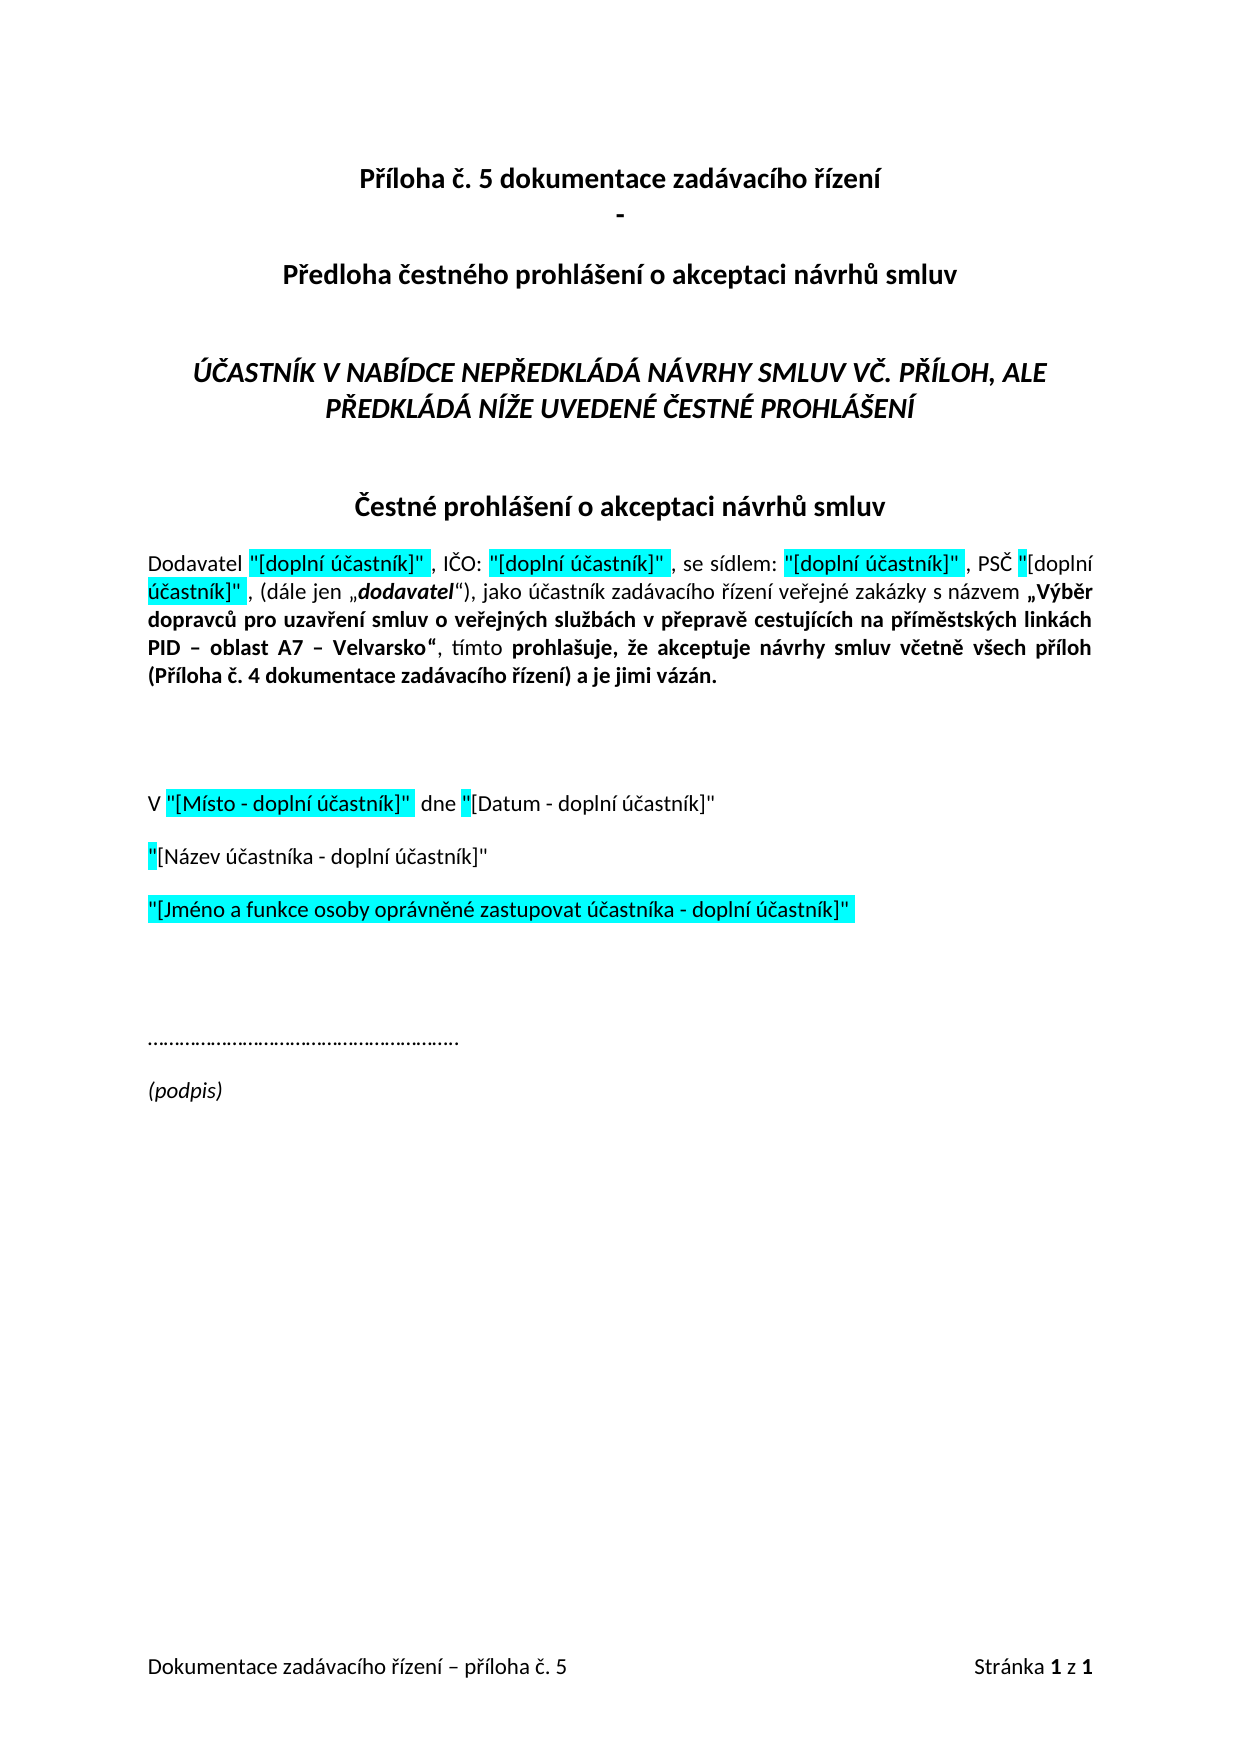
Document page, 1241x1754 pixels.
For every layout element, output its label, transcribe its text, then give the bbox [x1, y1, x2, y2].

text Příloha č. 5 dokumentace zadávacího řízení [148, 160, 1093, 196]
text Dodavatel , IČO: , se sídlem: , PSČ , (dále jen „dodavatel“), jako účastník zadávacího řízení veřejné zakázky s názvem „Výběr dopravců pro uzavření smluv o veřejných službách v přepravě cestujících na příměstských linkách PID – oblast A7 – Velvarsko“, tímto prohlašuje, že akceptuje návrhy smluv včetně všech příloh (Příloha č. 4 dokumentace zadávacího řízení) a je jimi vázán. [148, 549, 1093, 689]
text V dne [415, 789, 461, 817]
text V dne [471, 789, 1093, 817]
text Předloha čestného prohlášení o akceptaci návrhů smluv [148, 256, 1093, 292]
text (podpis) [148, 1076, 1093, 1104]
text ÚČASTNÍK V NABÍDCE NEPŘEDKLÁDÁ NÁVRHY SMLUV VČ. PŘÍLOH, ALE PŘEDKLÁDÁ NÍŽE UVEDENÉ ČESTNÉ PROHLÁŠENÍ [148, 354, 1093, 426]
text ………………………………………………….. [148, 1023, 1093, 1051]
text - [148, 196, 1093, 231]
text Čestné prohlášení o akceptaci návrhů smluv [148, 488, 1093, 524]
text V dne [148, 789, 166, 817]
